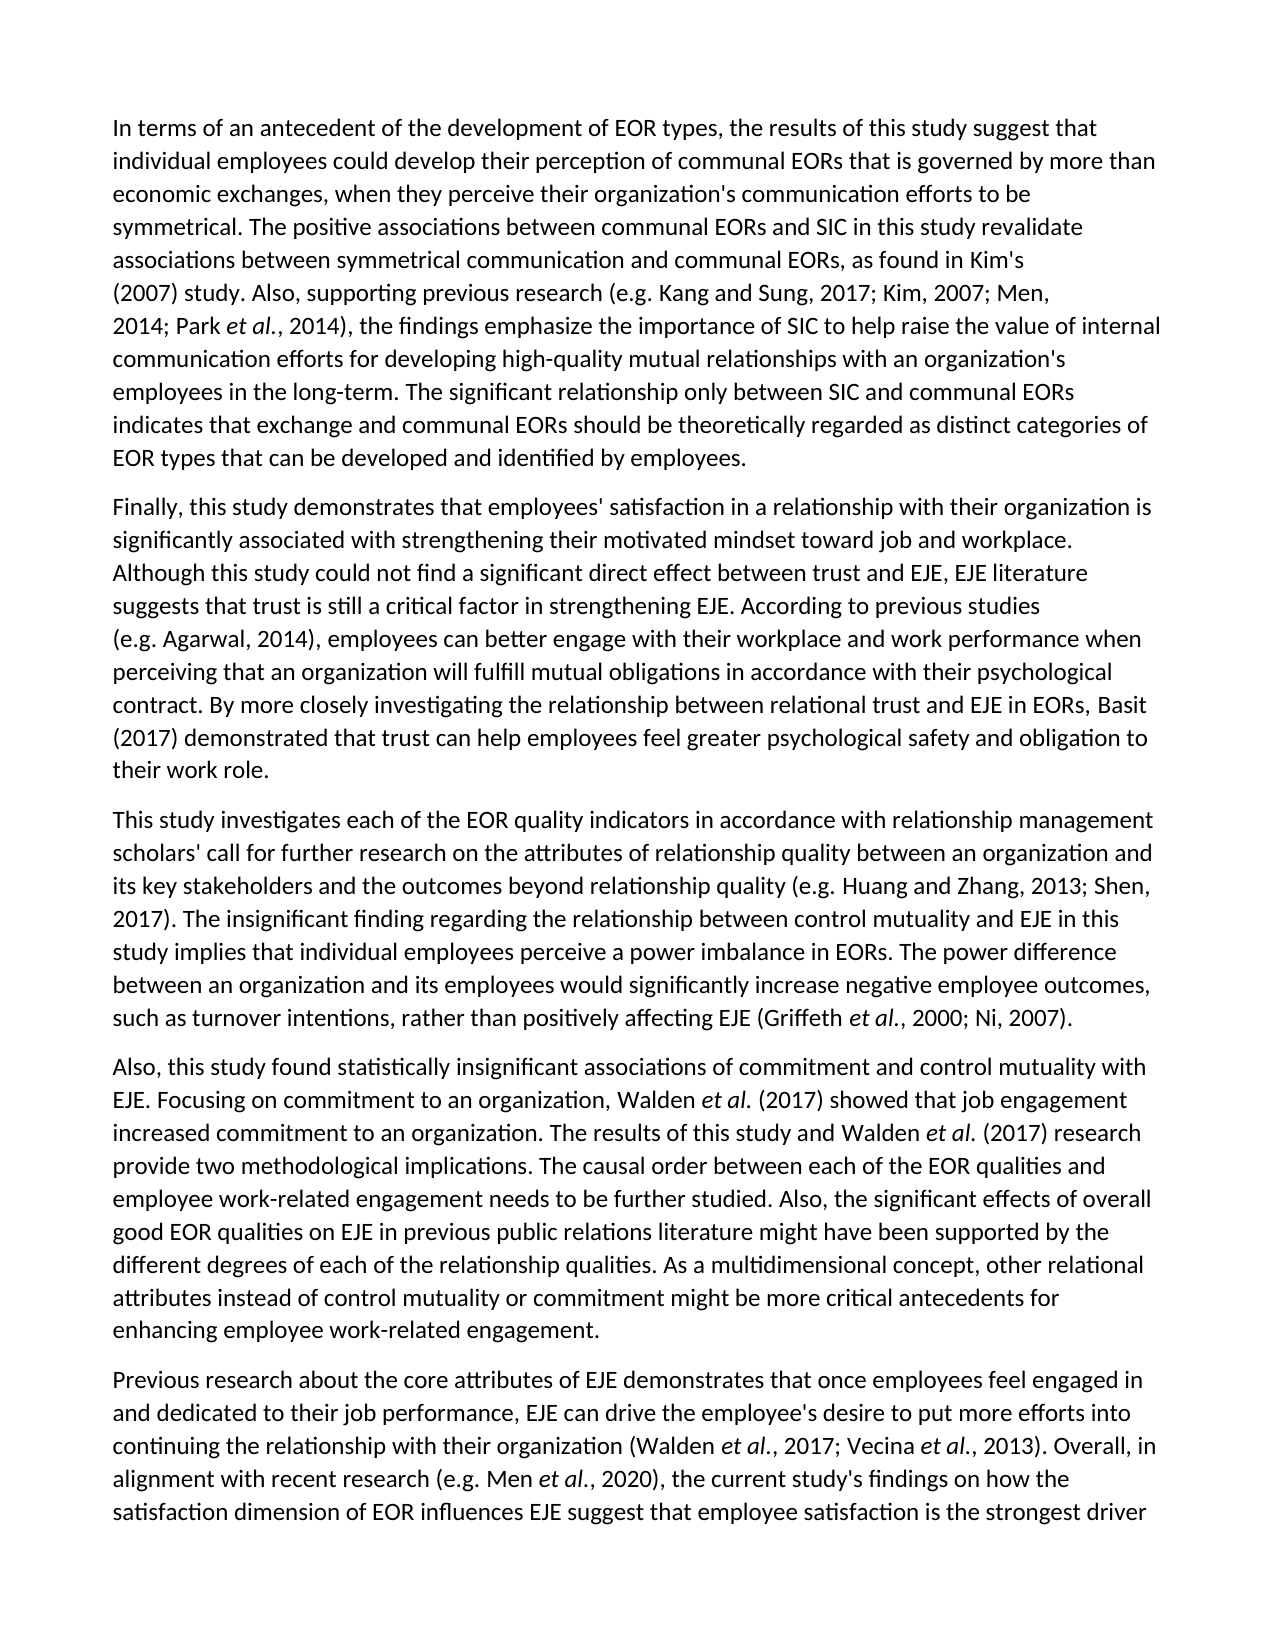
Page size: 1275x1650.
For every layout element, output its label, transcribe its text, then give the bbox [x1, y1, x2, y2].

text Also, this study found statistically insignificant associations of commitment and control mutuality with EJE. Focusing on commitment to an organization, Walden et al. (2017) showed that job engagement increased commitment to an organization. The results of this study and Walden et al. (2017) research provide two methodological implications. The causal order between each of the EOR qualities and employee work-related engagement needs to be further studied. Also, the significant effects of overall good EOR qualities on EJE in previous public relations literature might have been supported by the different degrees of each of the relationship qualities. As a multidimensional concept, other relational attributes instead of control mutuality or commitment might be more critical antecedents for enhancing employee work-related engagement. [112, 1051, 1162, 1345]
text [112, 1364, 1162, 1526]
text In terms of an antecedent of the development of EOR types, the results of this study suggest that individual employees could develop their perception of communal EORs that is governed by more than economic exchanges, when they perceive their organization's communication efforts to be symmetrical. The positive associations between communal EORs and SIC in this study revalidate associations between symmetrical communication and communal EORs, as found in Kim's (2007) study. Also, supporting previous research (e.g. Kang and Sung, 2017; Kim, 2007; Men, 2014; Park et al., 2014), the findings emphasize the importance of SIC to help raise the value of internal communication efforts for developing high-quality mutual relationships with an organization's employees in the long-term. The significant relationship only between SIC and communal EORs indicates that exchange and communal EORs should be theoretically regarded as distinct categories of EOR types that can be developed and identified by employees. [112, 112, 1162, 472]
text Finally, this study demonstrates that employees' satisfaction in a relationship with their organization is significantly associated with strengthening their motivated mindset toward job and workplace. Although this study could not find a significant direct effect between trust and EJE, EJE literature suggests that trust is still a critical factor in strengthening EJE. According to previous studies (e.g. Agarwal, 2014), employees can better engage with their workplace and work performance when perceiving that an organization will fulfill mutual obligations in accordance with their psychological contract. By more closely investigating the relationship between relational trust and EJE in EORs, Basit (2017) demonstrated that trust can help employees feel greater psychological safety and obligation to their work role. [112, 491, 1162, 785]
text This study investigates each of the EOR quality indicators in accordance with relationship management scholars' call for further research on the attributes of relationship quality between an organization and its key stakeholders and the outcomes beyond relationship quality (e.g. Huang and Zhang, 2013; Shen, 2017). The insignificant finding regarding the relationship between control mutuality and EJE in this study implies that individual employees perceive a power imbalance in EORs. The power difference between an organization and its employees would significantly increase negative employee outcomes, such as turnover intentions, rather than positively affecting EJE (Griffeth et al., 2000; Ni, 2007). [112, 804, 1162, 1032]
